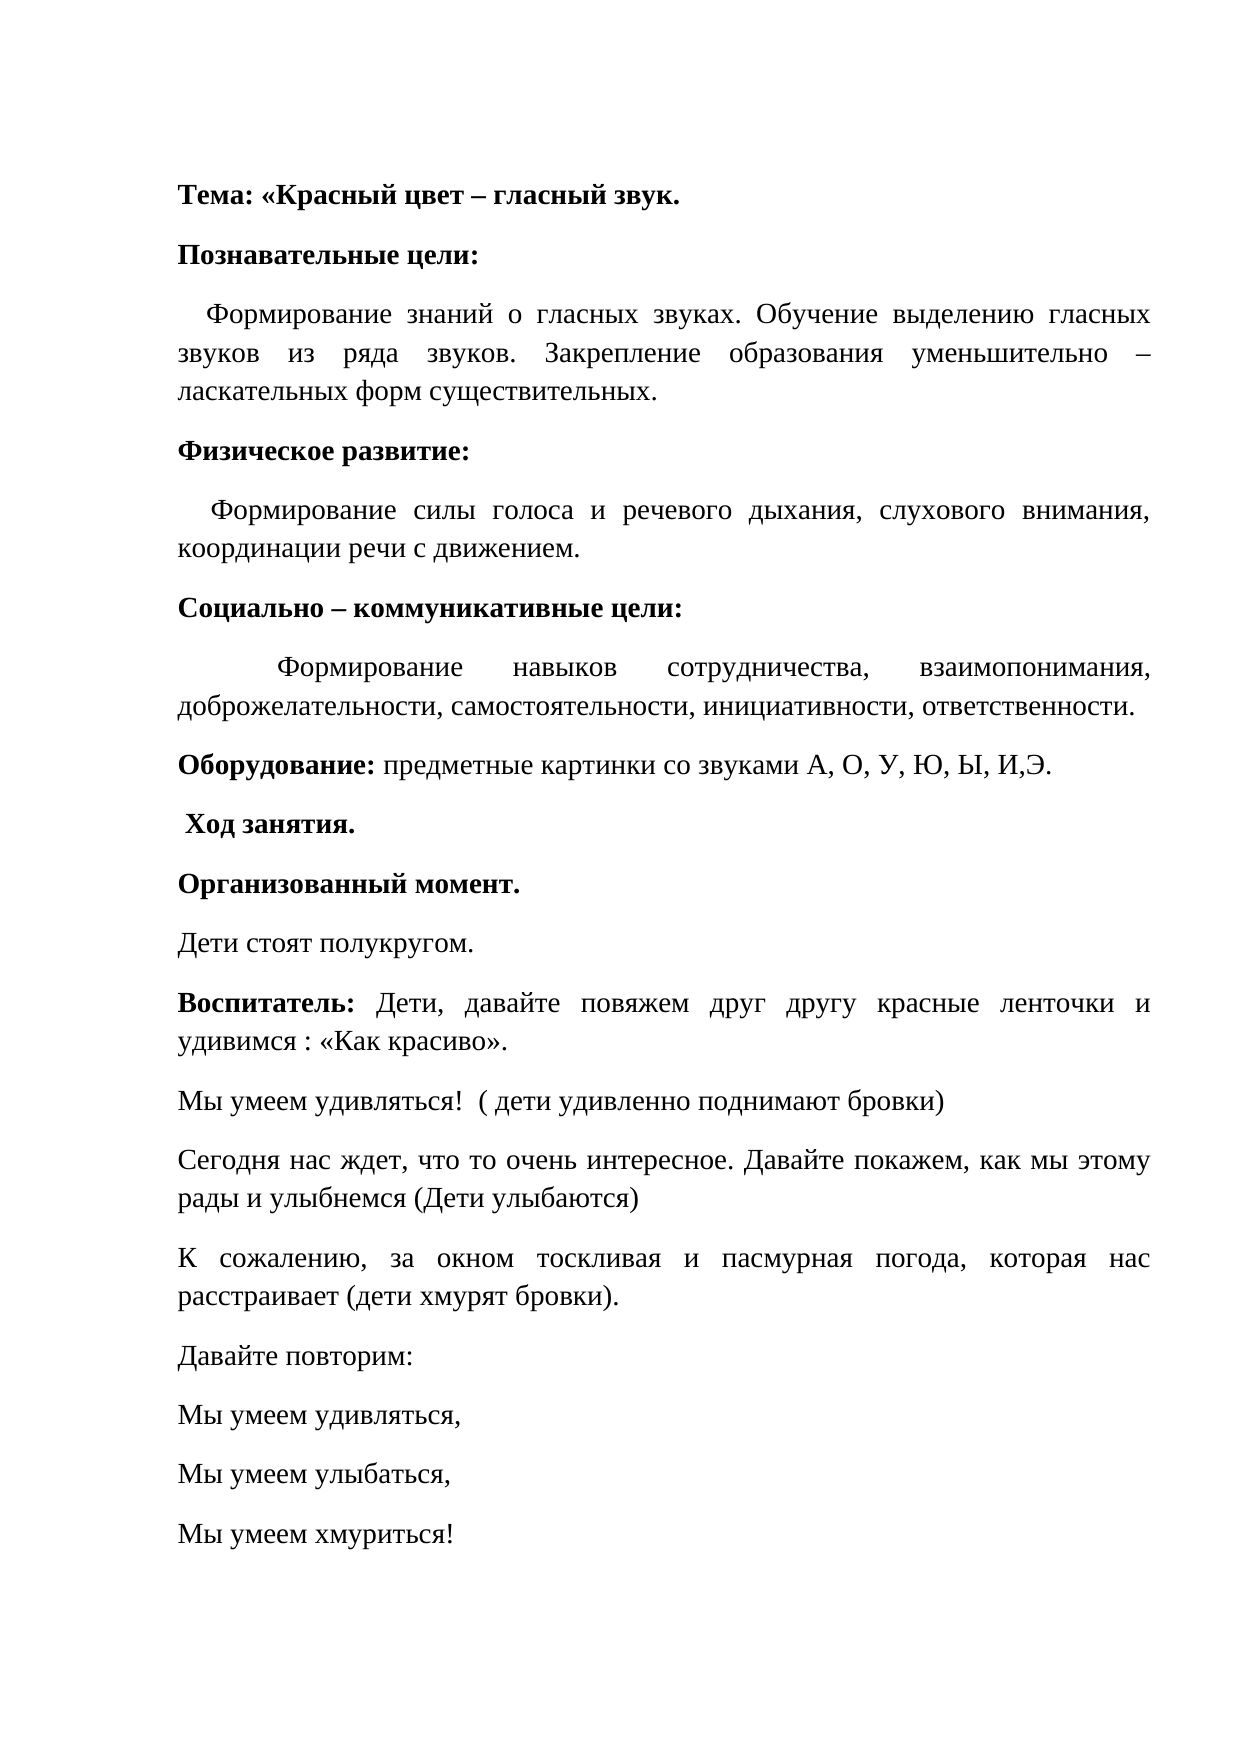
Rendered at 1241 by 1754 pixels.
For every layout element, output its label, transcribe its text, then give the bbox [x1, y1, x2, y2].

text Мы умеем хмуриться! [177, 1516, 1152, 1549]
text Мы умеем удивляться! ( дети удивленно поднимают бровки) [177, 1083, 1152, 1116]
text Организованный момент. [177, 866, 1152, 899]
text К сожалению, за окном тоскливая и пасмурная погода, которая нас расстраивает (дети хмурят бровки). [177, 1240, 1152, 1312]
text Давайте повторим: [177, 1338, 1152, 1371]
text Формирование силы голоса и речевого дыхания, слухового внимания, координации речи с движением. [177, 492, 1152, 564]
text Физическое развитие: [177, 433, 1152, 466]
text Оборудование: предметные картинки со звуками А, О, У, Ю, Ы, И,Э. [177, 747, 1152, 781]
text Социально – коммуникативные цели: [177, 590, 1152, 623]
text Дети стоят полукругом. [177, 925, 1152, 959]
text Мы умеем улыбаться, [177, 1457, 1152, 1490]
text Тема: «Красный цвет – гласный звук. [177, 177, 1152, 211]
text Ход занятия. [177, 807, 1152, 840]
text Сегодня нас ждет, что то очень интересное. Давайте покажем, как мы этому рады и улыбнемся (Дети улыбаются) [177, 1142, 1152, 1214]
text Познавательные цели: [177, 237, 1152, 270]
text Воспитатель: Дети, давайте повяжем друг другу красные ленточки и удивимся : «Как красиво». [177, 985, 1152, 1057]
text Мы умеем удивляться, [177, 1397, 1152, 1431]
text Формирование знаний о гласных звуках. Обучение выделению гласных звуков из ряда звуков. Закрепление образования уменьшительно – ласкательных форм существительных. [177, 296, 1152, 407]
text Формирование навыков сотрудничества, взаимопонимания, доброжелательности, самостоятельности, инициативности, ответственности. [177, 649, 1152, 721]
